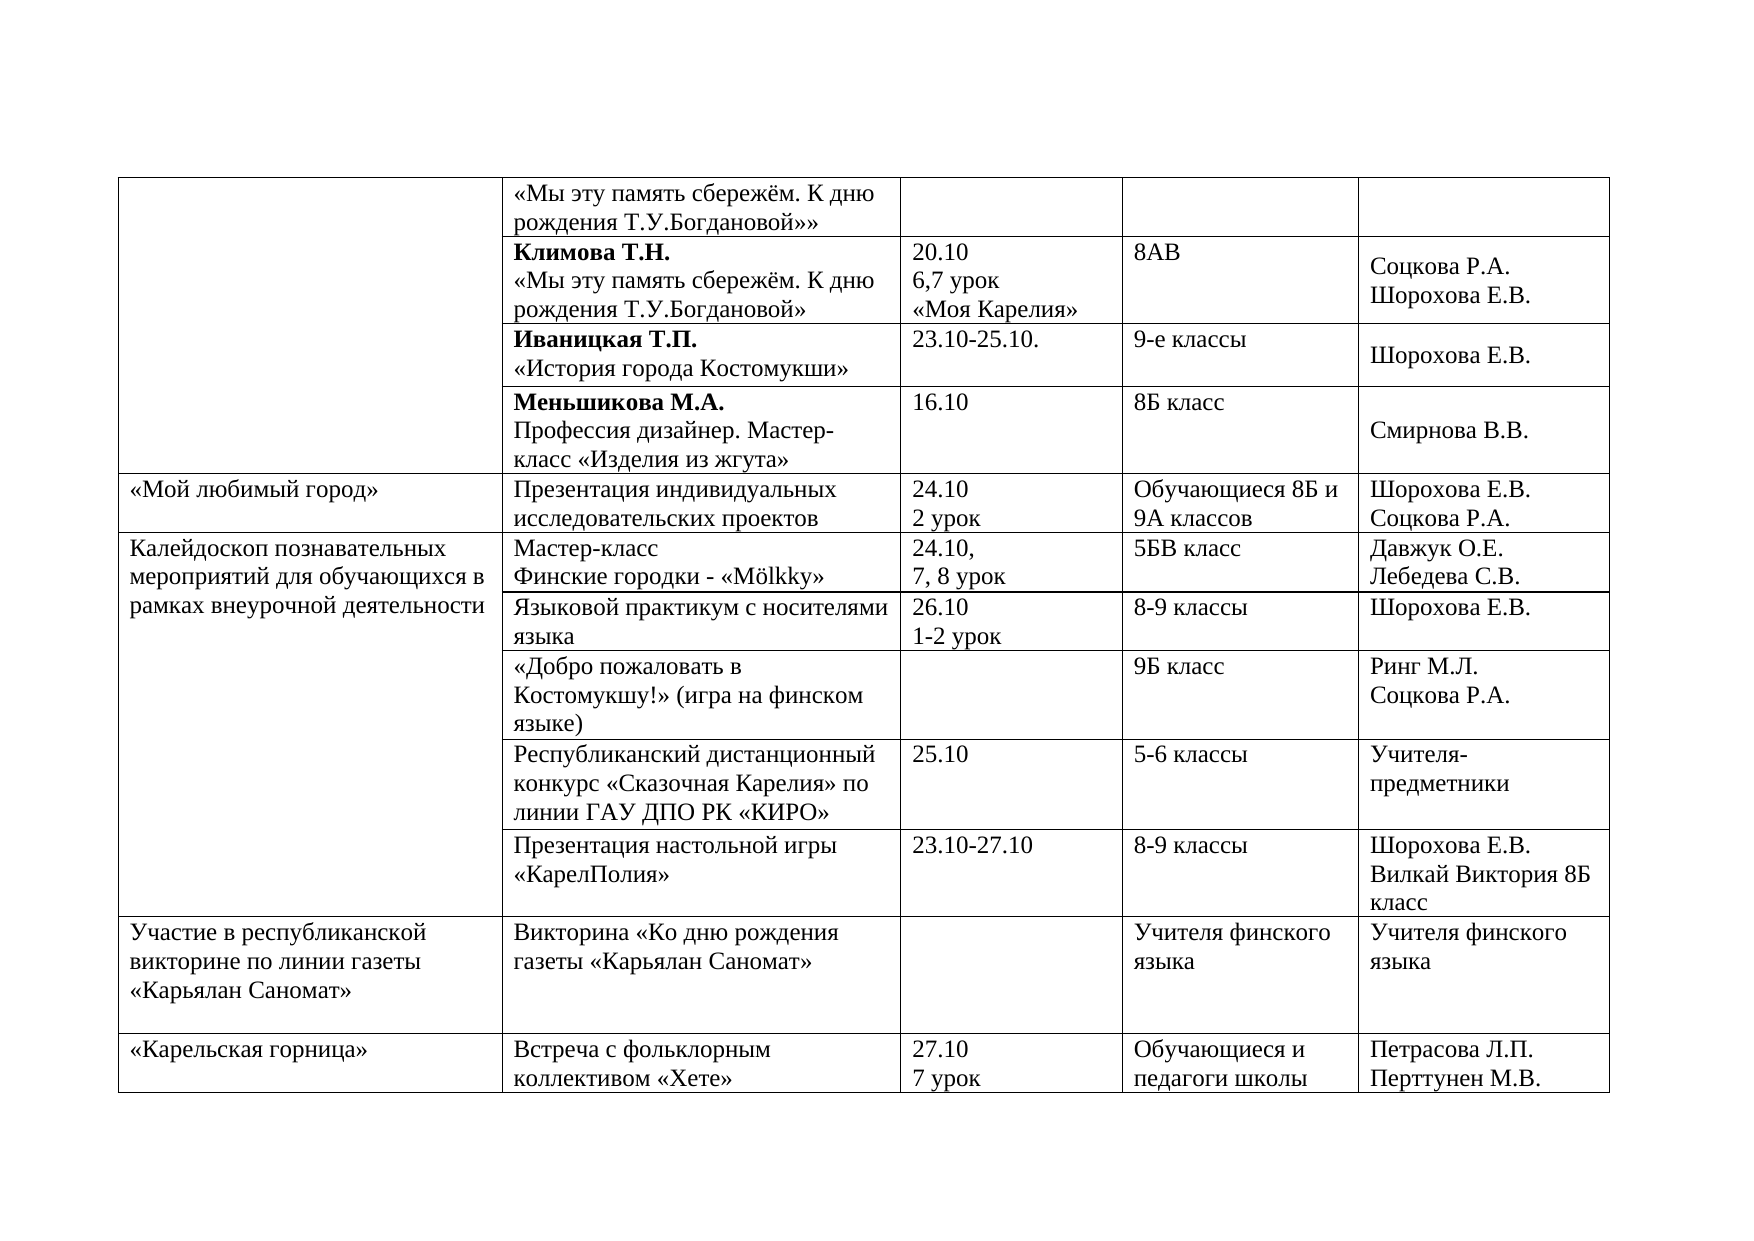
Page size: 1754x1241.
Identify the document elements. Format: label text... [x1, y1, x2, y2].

table_cell [901, 651, 1122, 738]
table_cell Презентация настольной игры «КарелПолия» [503, 830, 900, 916]
table_cell 25.10 [901, 740, 1122, 829]
table_cell 8АВ [1123, 237, 1358, 323]
table_cell Презентация индивидуальных исследовательских проектов [503, 474, 900, 532]
table_cell Шорохова Е.В. [1359, 593, 1609, 650]
table_cell 24.10 2 урок [901, 474, 1122, 532]
table_cell Соцкова Р.А. Шорохова Е.В. [1359, 237, 1609, 323]
table_cell Учителя финского языка [1359, 917, 1609, 1033]
table_cell Языковой практикум с носителями языка [503, 593, 900, 650]
table_cell 24.10, 7, 8 урок [901, 533, 1122, 591]
table_cell 27.10 7 урок [901, 1034, 1122, 1092]
table_cell Обучающиеся 8Б и 9А классов [1123, 474, 1358, 532]
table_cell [1359, 178, 1609, 236]
table_cell 5БВ класс [1123, 533, 1358, 591]
table_cell 26.10 1-2 урок [901, 593, 1122, 650]
table_cell Учителя-предметники [1359, 740, 1609, 829]
table_cell Ринг М.Л. Соцкова Р.А. [1359, 651, 1609, 738]
table_cell Учителя финского языка [1123, 917, 1358, 1033]
table_cell Меньшикова М.А. Профессия дизайнер. Мастер-класс «Изделия из жгута» [503, 387, 900, 473]
table_cell Шорохова Е.В. Вилкай Виктория 8Б класс [1359, 830, 1609, 916]
table_cell Обучающиеся и педагоги школы [1123, 1034, 1358, 1092]
table_cell 9-е классы [1123, 324, 1358, 386]
table_cell 8Б класс [1123, 387, 1358, 473]
table_cell 5-6 классы [1123, 740, 1358, 829]
table_cell Республиканский дистанционный конкурс «Сказочная Карелия» по линии ГАУ ДПО РК «КИРО» [503, 740, 900, 829]
table_cell Участие в республиканской викторине по линии газеты «Карьялан Саномат» [119, 917, 502, 1033]
table_cell Петрасова Л.П. Перттунен М.В. [1359, 1034, 1609, 1092]
table_cell Викторина «Ко дню рождения газеты «Карьялан Саномат» [503, 917, 900, 1033]
table_cell «Добро пожаловать в Костомукшу!» (игра на финском языке) [503, 651, 900, 738]
table_cell Калейдоскоп познавательных мероприятий для обучающихся в рамках внеурочной деятельности [119, 533, 502, 916]
table_cell Шорохова Е.В. [1359, 324, 1609, 386]
table_cell Мастер-класс Финские городки - «Мölkky» [503, 533, 900, 591]
table_cell 23.10-27.10 [901, 830, 1122, 916]
table_cell [901, 917, 1122, 1033]
table_cell Смирнова В.В. [1359, 387, 1609, 473]
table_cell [503, 178, 900, 236]
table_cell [1123, 178, 1358, 236]
table_cell 16.10 [901, 387, 1122, 473]
table_cell Климова Т.Н. «Мы эту память сбережём. К дню рождения Т.У.Богдановой» [503, 237, 900, 323]
table_cell 8-9 классы [1123, 593, 1358, 650]
table_cell Иваницкая Т.П. «История города Костомукши» [503, 324, 900, 386]
table_cell [901, 178, 1122, 236]
table_cell 23.10-25.10. [901, 324, 1122, 386]
table_cell «Карельская горница» [119, 1034, 502, 1092]
table_cell Встреча с фольклорным коллективом «Хете» [503, 1034, 900, 1092]
table_cell Шорохова Е.В. Соцкова Р.А. [1359, 474, 1609, 532]
table_cell 8-9 классы [1123, 830, 1358, 916]
table_cell «Мой любимый город» [119, 474, 502, 532]
table_cell 20.10 6,7 урок «Моя Карелия» [901, 237, 1122, 323]
table_cell Давжук О.Е. Лебедева С.В. [1359, 533, 1609, 591]
table_cell 9Б класс [1123, 651, 1358, 738]
